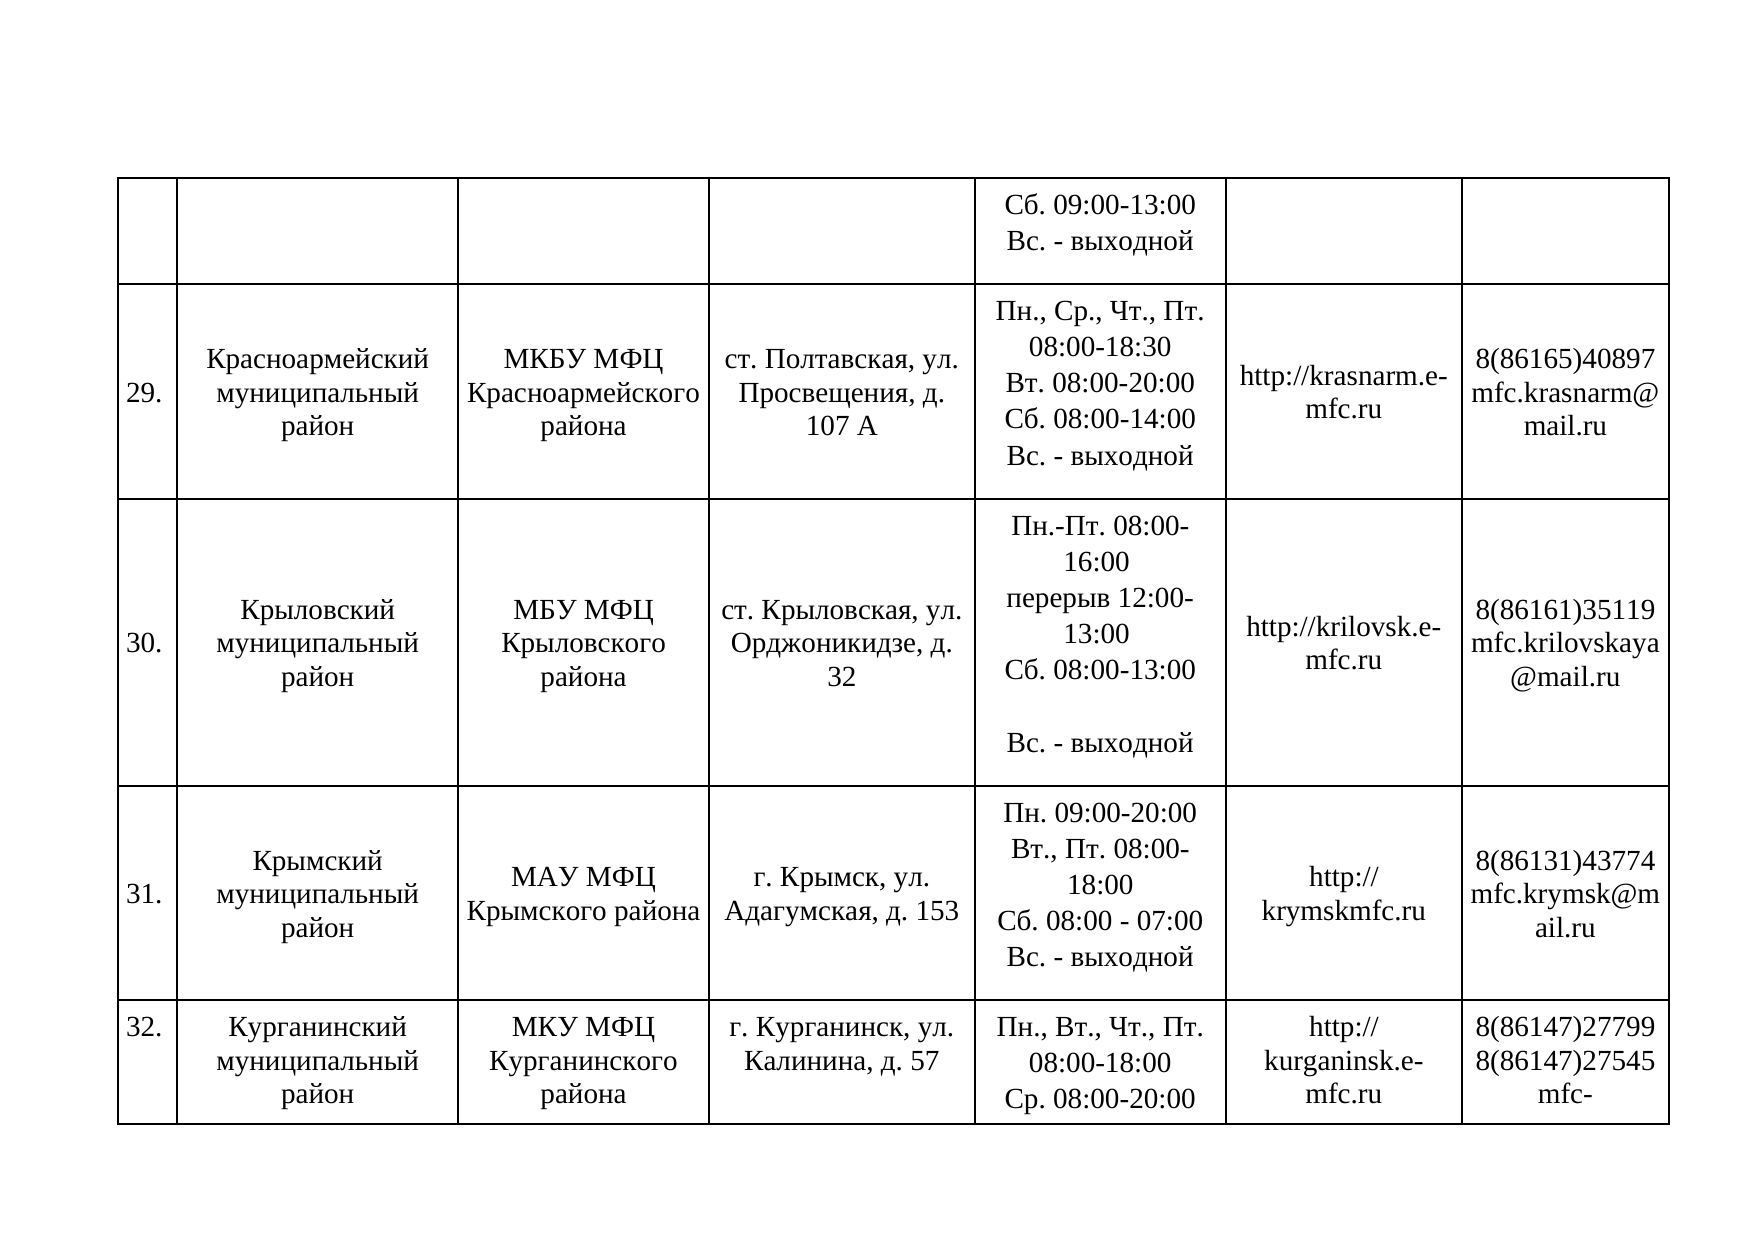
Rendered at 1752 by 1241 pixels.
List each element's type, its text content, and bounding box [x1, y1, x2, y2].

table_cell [1227, 1001, 1461, 1123]
table_cell Пн. 09:00-20:00 Вт., Пт. 08:00-18:00 Сб. 08:00 - 07:00 Вс. - выходной [976, 787, 1225, 999]
table_cell ст. Крыловская, ул. Орджоникидзе, д. 32 [710, 500, 974, 785]
table_cell [119, 787, 176, 999]
table_cell МБУ МФЦ Крыловского района [459, 500, 708, 785]
table_cell http://krilovsk.e-mfc.ru [1227, 500, 1461, 785]
table_cell Пн., Ср., Чт., Пт. 08:00-18:30 Вт. 08:00-20:00 Сб. 08:00-14:00 Вс. - выходной [976, 285, 1225, 498]
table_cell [459, 1001, 708, 1123]
table_cell Крыловский муниципальный район [178, 500, 457, 785]
table_cell МКБУ МФЦ Красноармейского района [459, 285, 708, 498]
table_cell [710, 1001, 974, 1123]
table_cell [119, 285, 176, 498]
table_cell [1227, 179, 1461, 283]
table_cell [459, 179, 708, 283]
table_cell [119, 500, 176, 785]
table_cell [976, 1001, 1225, 1123]
table_cell [119, 179, 176, 283]
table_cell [1463, 179, 1668, 283]
table_cell 8(86161)35119 mfc.krilovskaya@mail.ru [1463, 500, 1668, 785]
table_cell http://krymskmfc.ru [1227, 787, 1461, 999]
table_cell 8(86165)40897 mfc.krasnarm@mail.ru [1463, 285, 1668, 498]
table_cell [178, 179, 457, 283]
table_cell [710, 179, 974, 283]
table_cell ст. Полтавская, ул. Просвещения, д. 107 А [710, 285, 974, 498]
table_cell http://krasnarm.e-mfc.ru [1227, 285, 1461, 498]
table_cell г. Крымск, ул. Адагумская, д. 153 [710, 787, 974, 999]
table_cell МАУ МФЦ Крымского района [459, 787, 708, 999]
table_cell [178, 1001, 457, 1123]
table_cell 8(86131)43774 mfc.krymsk@mail.ru [1463, 787, 1668, 999]
table_cell Красноармейский муниципальный район [178, 285, 457, 498]
table_cell [119, 1001, 176, 1123]
table_cell Крымский муниципальный район [178, 787, 457, 999]
table_cell Пн.-Пт. 08:00-16:00 перерыв 12:00-13:00 Сб. 08:00-13:00 Вс. - выходной [976, 500, 1225, 785]
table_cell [1463, 1001, 1668, 1123]
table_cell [976, 179, 1225, 283]
